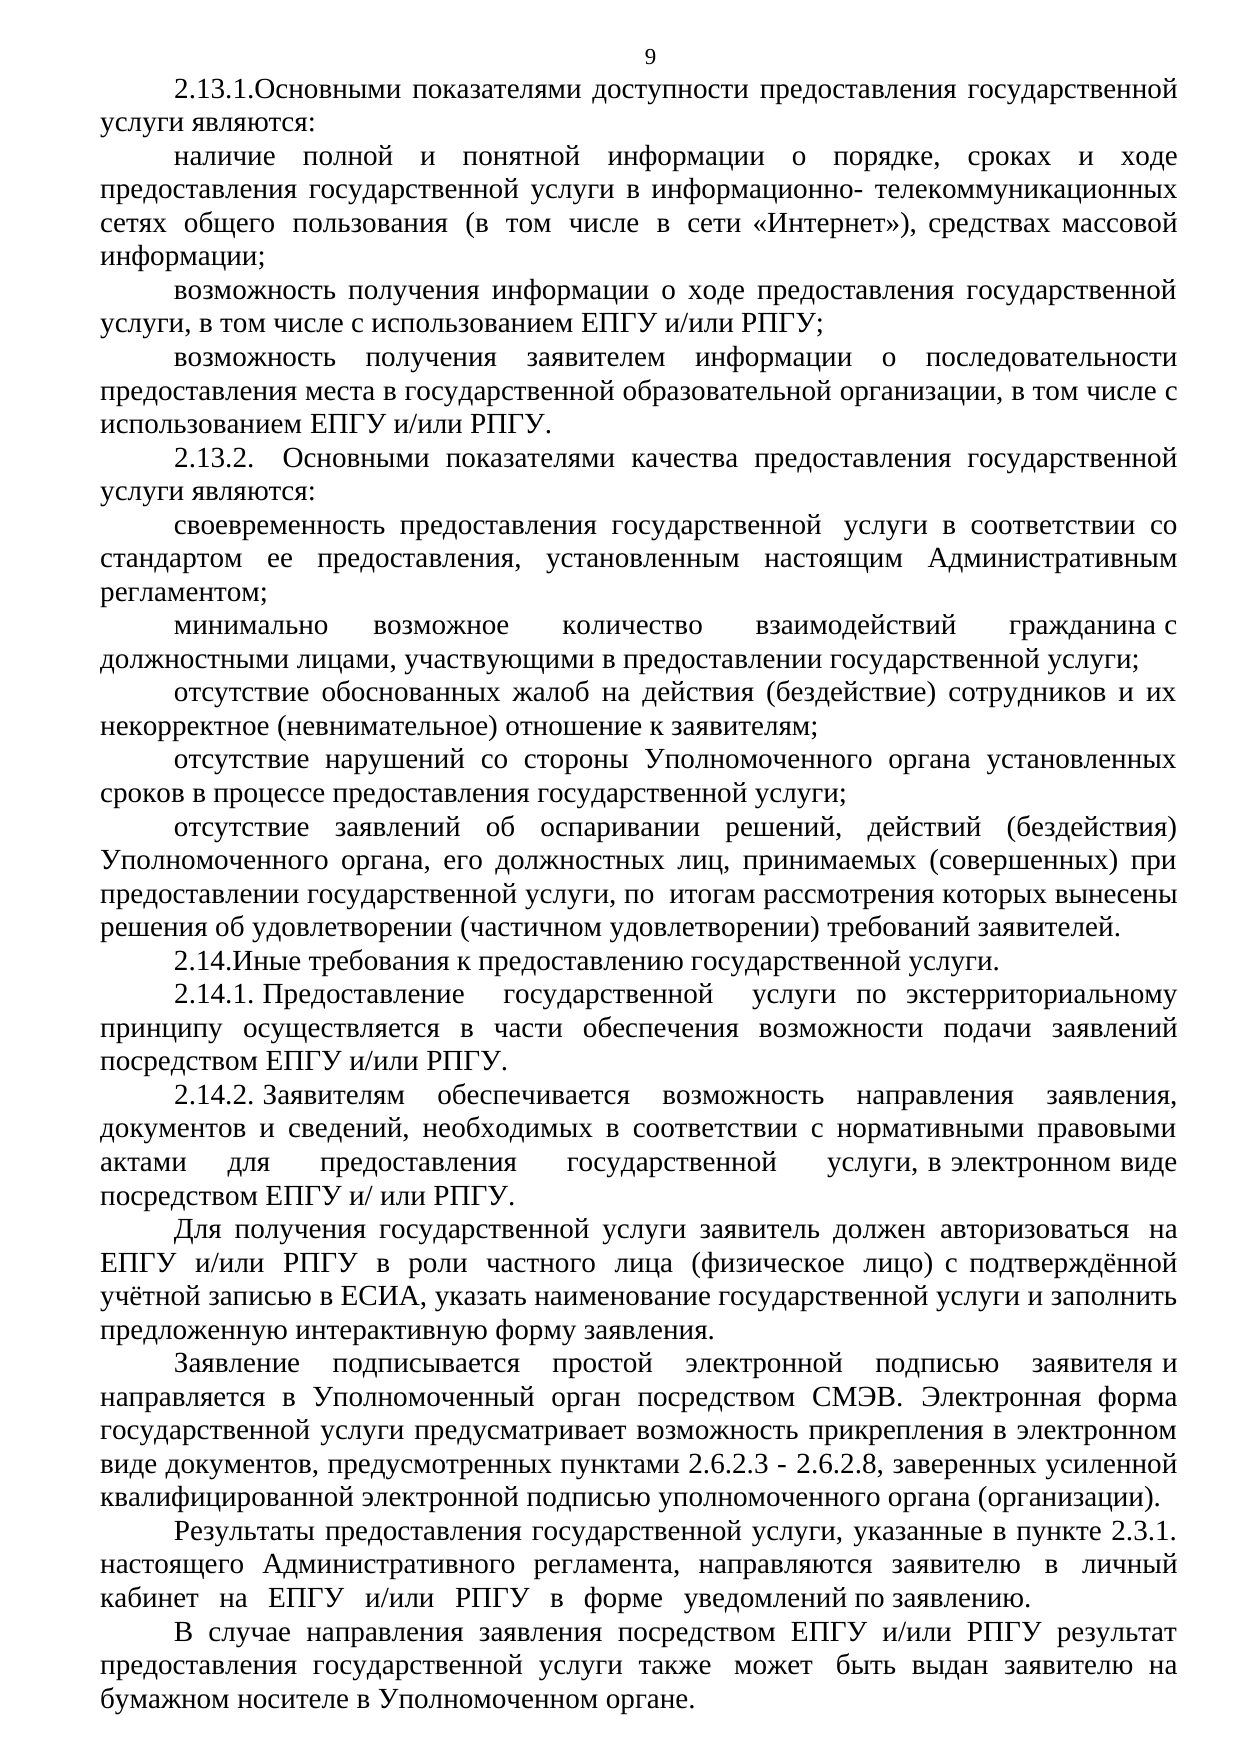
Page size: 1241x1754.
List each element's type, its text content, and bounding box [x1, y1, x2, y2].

text наличие полной и понятной информации о порядке, сроках и ходе предоставления государственной услуги в информационно- телекоммуникационных сетях общего пользования (в том числе в сети «Интернет»), средствах массовой информации; [100, 138, 1177, 272]
text возможность получения заявителем информации о последовательности предоставления места в государственной образовательной организации, в том числе с использованием ЕПГУ и/или РПГУ. [100, 339, 1177, 440]
text минимально возможное количество взаимодействий гражданина с должностными лицами, участвующими в предоставлении государственной услуги; [100, 607, 1177, 674]
text своевременность предоставления государственной услуги в соответствии со стандартом ее предоставления, установленным настоящим Административным регламентом; [100, 507, 1177, 607]
list Основными показателями качества предоставления государственной услуги являются: [100, 440, 1177, 507]
list Предоставление государственной услуги по экстерриториальному принципу осуществляется в части обеспечения возможности подачи заявлений посредством ЕПГУ и/или РПГУ. [100, 976, 1177, 1077]
text отсутствие обоснованных жалоб на действия (бездействие) сотрудников и их некорректное (невнимательное) отношение к заявителям; [100, 674, 1177, 742]
text Для получения государственной услуги заявитель должен авторизоваться на ЕПГУ и/или РПГУ в роли частного лица (физическое лицо) с подтверждённой учётной записью в ЕСИА, указать наименование государственной услуги и заполнить предложенную интерактивную форму заявления. [100, 1211, 1177, 1345]
text Заявление подписывается простой электронной подписью заявителя и направляется в Уполномоченный орган посредством СМЭВ. Электронная форма государственной услуги предусматривает возможность прикрепления в электронном виде документов, предусмотренных пунктами 2.6.2.3 - 2.6.2.8, заверенных усиленной квалифицированной электронной подписью уполномоченного органа (организации). [100, 1345, 1177, 1513]
text В случае направления заявления посредством ЕПГУ и/или РПГУ результат предоставления государственной услуги также может быть выдан заявителю на бумажном носителе в Уполномоченном органе. [100, 1614, 1177, 1714]
text 2.14.Иные требования к предоставлению государственной услуги. [100, 943, 1177, 976]
text возможность получения информации о ходе предоставления государственной услуги, в том числе с использованием ЕПГУ и/или РПГУ; [100, 272, 1177, 339]
text отсутствие заявлений об оспаривании решений, действий (бездействия) Уполномоченного органа, его должностных лиц, принимаемых (совершенных) при предоставлении государственной услуги, по итогам рассмотрения которых вынесены решения об удовлетворении (частичном удовлетворении) требований заявителей. [100, 809, 1177, 943]
list 2.13.1.Основными показателями доступности предоставления государственной услуги являются: [100, 71, 1177, 138]
text отсутствие нарушений со стороны Уполномоченного органа установленных сроков в процессе предоставления государственной услуги; [100, 742, 1177, 809]
text Результаты предоставления государственной услуги, указанные в пункте 2.3.1. настоящего Административного регламента, направляются заявителю в личный кабинет на ЕПГУ и/или РПГУ в форме уведомлений по заявлению. [100, 1513, 1177, 1614]
list Заявителям обеспечивается возможность направления заявления, документов и сведений, необходимых в соответствии с нормативными правовыми актами для предоставления государственной услуги, в электронном виде посредством ЕПГУ и/ или РПГУ. [100, 1077, 1177, 1211]
